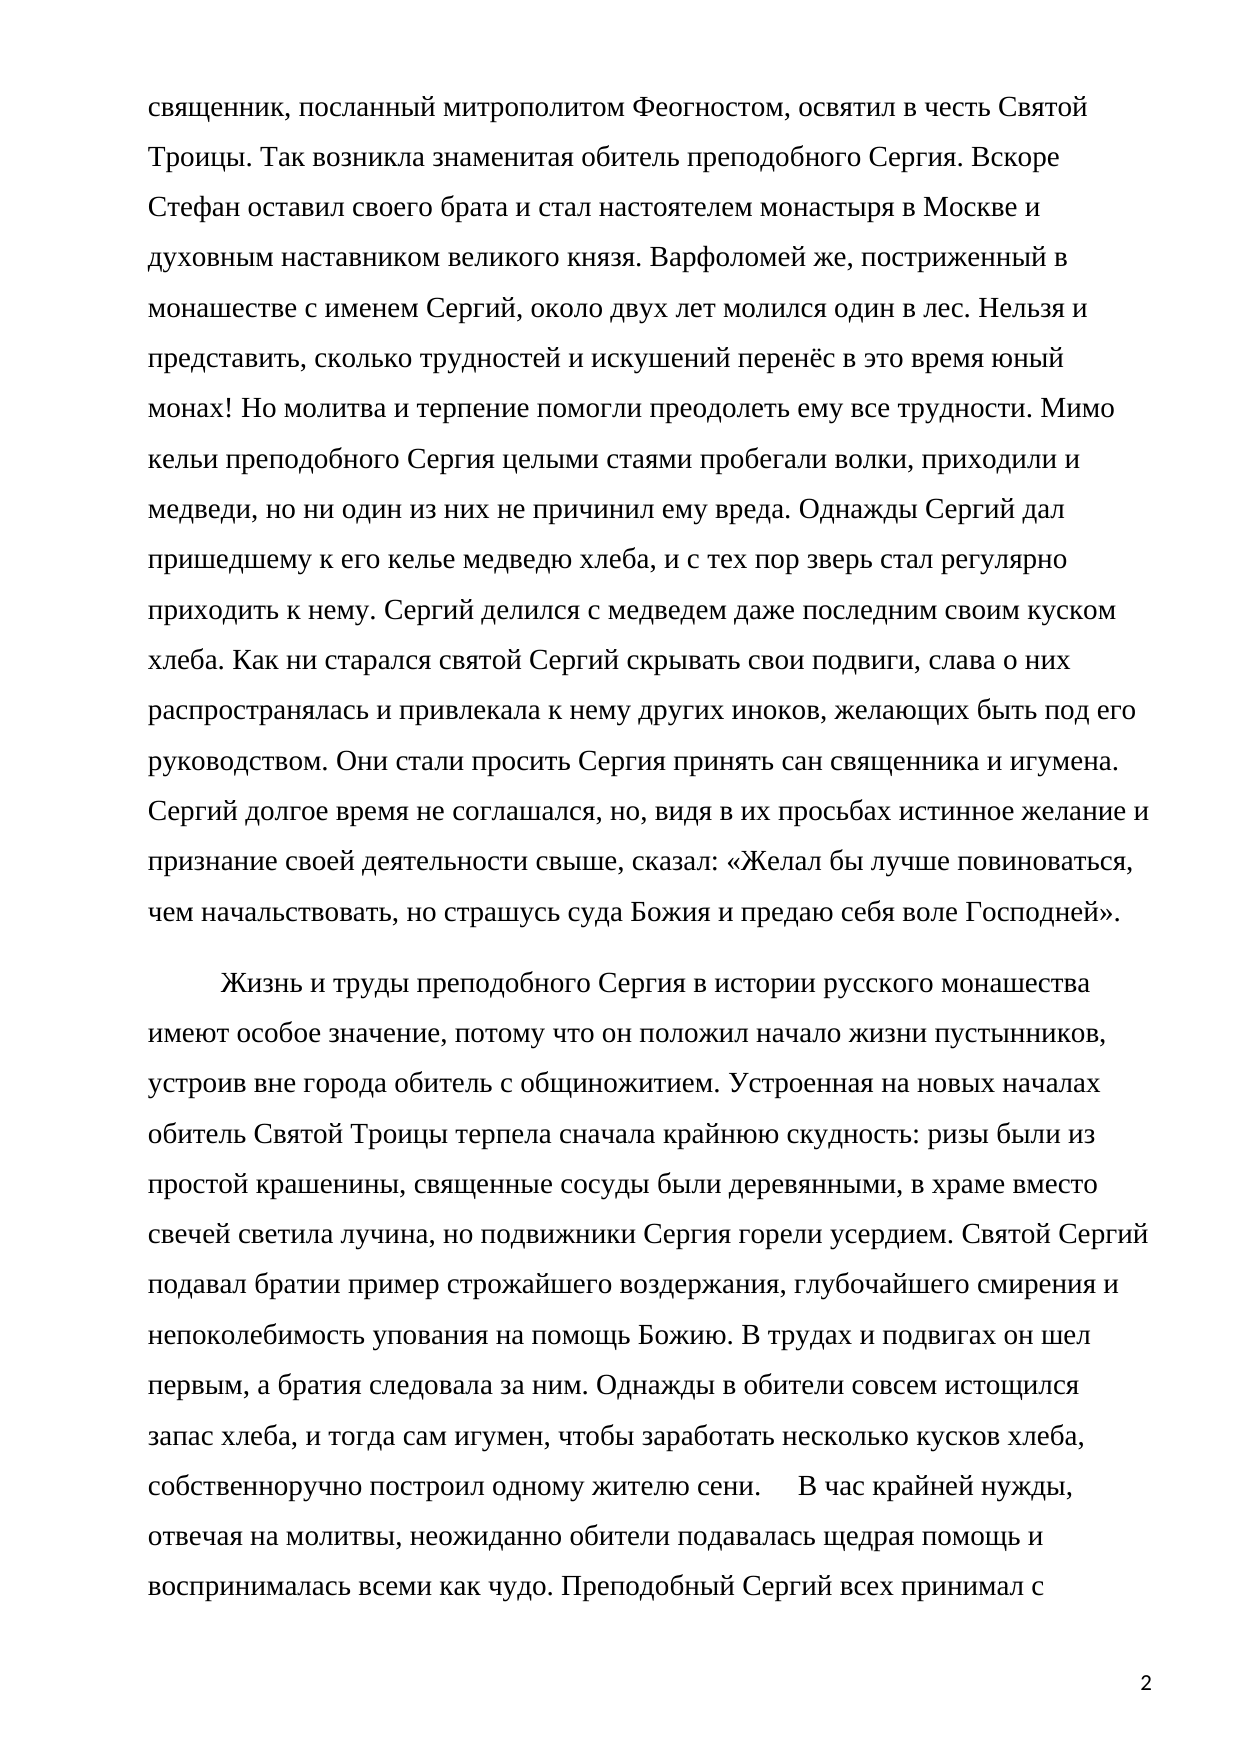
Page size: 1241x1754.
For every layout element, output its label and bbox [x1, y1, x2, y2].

text [148, 89, 1152, 927]
text [148, 965, 1152, 1602]
